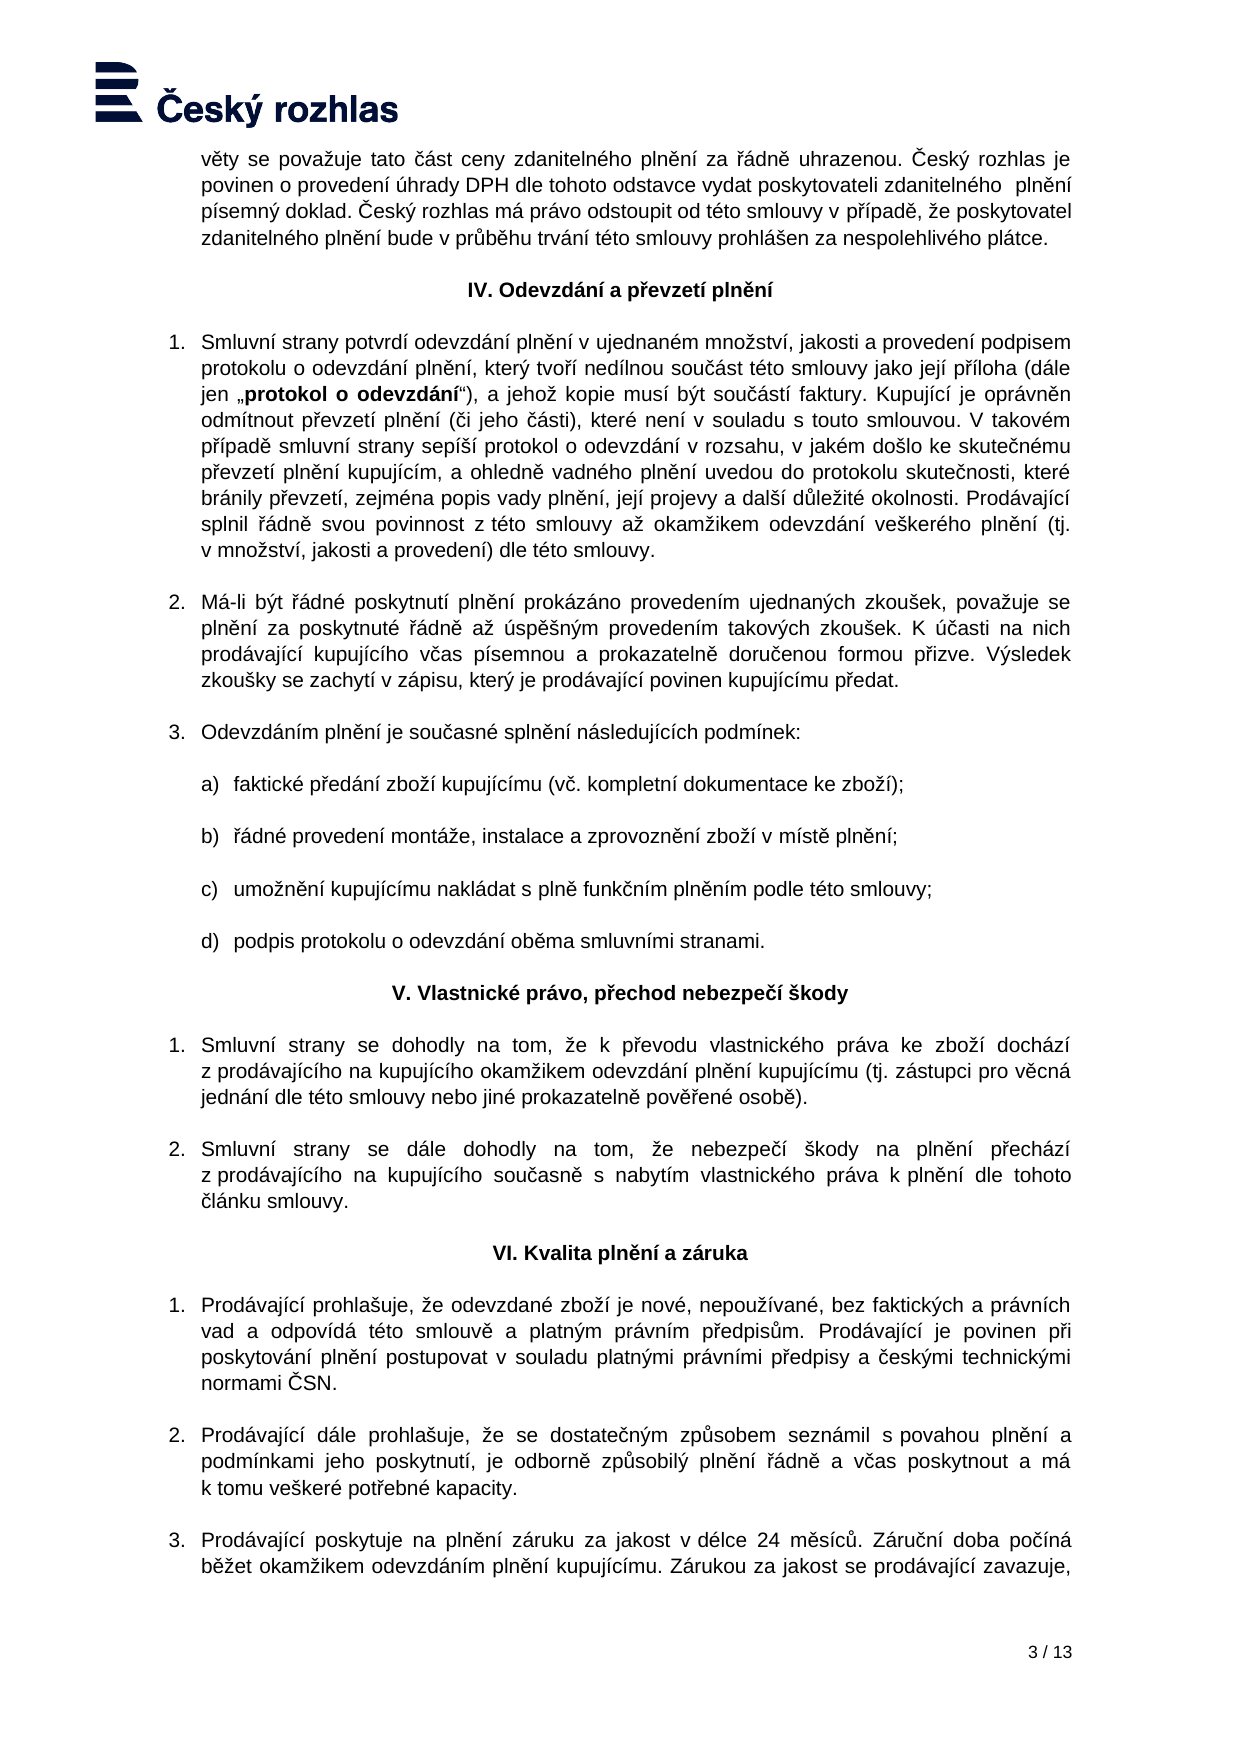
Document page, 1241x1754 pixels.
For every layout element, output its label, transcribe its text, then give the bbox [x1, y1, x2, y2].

list Prodávající dále prohlašuje, že se dostatečným způsobem seznámil s povahou plnění a podmínkami jeho poskytnutí, je odborně způsobilý plnění řádně a včas poskytnout a má k tomu veškeré potřebné kapacity. [168, 1422, 1072, 1500]
list Smluvní strany potvrdí odevzdání plnění v ujednaném množství, jakosti a provedení podpisem protokolu o odevzdání plnění, který tvoří nedílnou součást této smlouvy jako její příloha (dále jen „protokol o odevzdání“), a jehož kopie musí být součástí faktury. Kupující je oprávněn odmítnout převzetí plnění (či jeho části), které není v souladu s touto smlouvou. V takovém případě smluvní strany sepíší protokol o odevzdání v rozsahu, v jakém došlo ke skutečnému převzetí plnění kupujícím, a ohledně vadného plnění uvedou do protokolu skutečnosti, které bránily převzetí, zejména popis vady plnění, její projevy a další důležité okolnosti. Prodávající splnil řádně svou povinnost z této smlouvy až okamžikem odevzdání veškerého plnění (tj. v množství, jakosti a provedení) dle této smlouvy. [168, 328, 1072, 563]
subtitle Vlastnické právo, přechod nebezpečí škody [168, 979, 1072, 1005]
subtitle Kvalita plnění a záruka [168, 1240, 1072, 1266]
list řádné provedení montáže, instalace a zprovoznění zboží v místě plnění; [201, 823, 1072, 849]
picture [95, 62, 398, 128]
list Odevzdáním plnění je současné splnění následujících podmínek: [168, 719, 1072, 745]
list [168, 1526, 1072, 1578]
list faktické předání zboží kupujícímu (vč. kompletní dokumentace ke zboží); [201, 771, 1072, 797]
subtitle Odevzdání a převzetí plnění [168, 276, 1072, 302]
list podpis protokolu o odevzdání oběma smluvními stranami. [201, 927, 1072, 953]
list Smluvní strany se dále dohodly na tom, že nebezpečí škody na plnění přechází z prodávajícího na kupujícího současně s nabytím vlastnického práva k plnění dle tohoto článku smlouvy. [168, 1136, 1072, 1214]
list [168, 146, 1072, 250]
list umožnění kupujícímu nakládat s plně funkčním plněním podle této smlouvy; [201, 875, 1072, 901]
list Prodávající prohlašuje, že odevzdané zboží je nové, nepoužívané, bez faktických a právních vad a odpovídá této smlouvě a platným právním předpisům. Prodávající je povinen při poskytování plnění postupovat v souladu platnými právními předpisy a českými technickými normami ČSN. [168, 1292, 1072, 1396]
list Má-li být řádné poskytnutí plnění prokázáno provedením ujednaných zkoušek, považuje se plnění za poskytnuté řádně až úspěšným provedením takových zkoušek. K účasti na nich prodávající kupujícího včas písemnou a prokazatelně doručenou formou přizve. Výsledek zkoušky se zachytí v zápisu, který je prodávající povinen kupujícímu předat. [168, 589, 1072, 693]
list Smluvní strany se dohodly na tom, že k převodu vlastnického práva ke zboží dochází z prodávajícího na kupujícího okamžikem odevzdání plnění kupujícímu (tj. zástupci pro věcná jednání dle této smlouvy nebo jiné prokazatelně pověřené osobě). [168, 1031, 1072, 1109]
